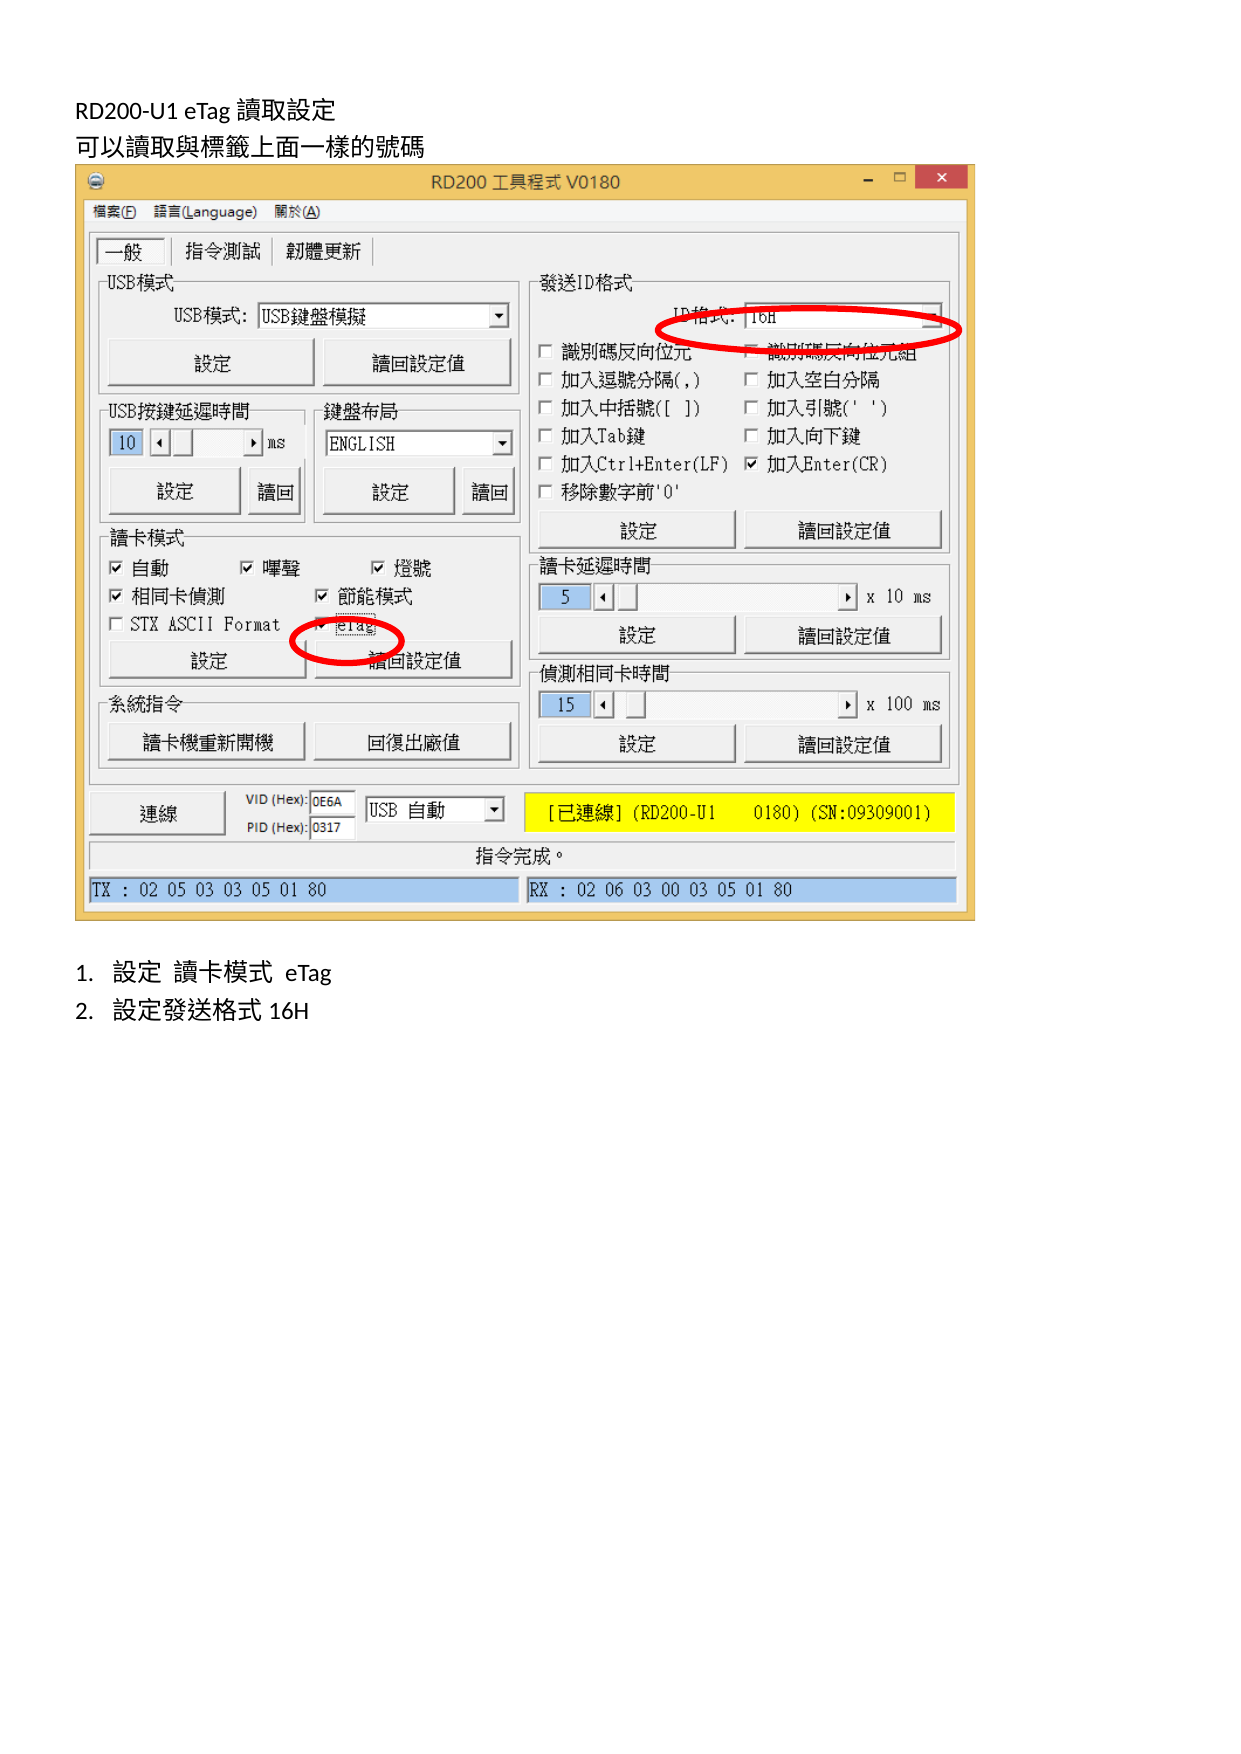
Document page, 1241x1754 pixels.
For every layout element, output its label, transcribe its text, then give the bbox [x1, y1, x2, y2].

text RD200-U1 eTag 讀取設定 [75, 89, 1165, 127]
list 設定 讀卡模式 eTag [75, 952, 1165, 989]
text 可以讀取與標籤上面一樣的號碼 [75, 127, 1165, 164]
picture [75, 164, 976, 921]
list 設定發送格式 16H [75, 989, 1165, 1027]
